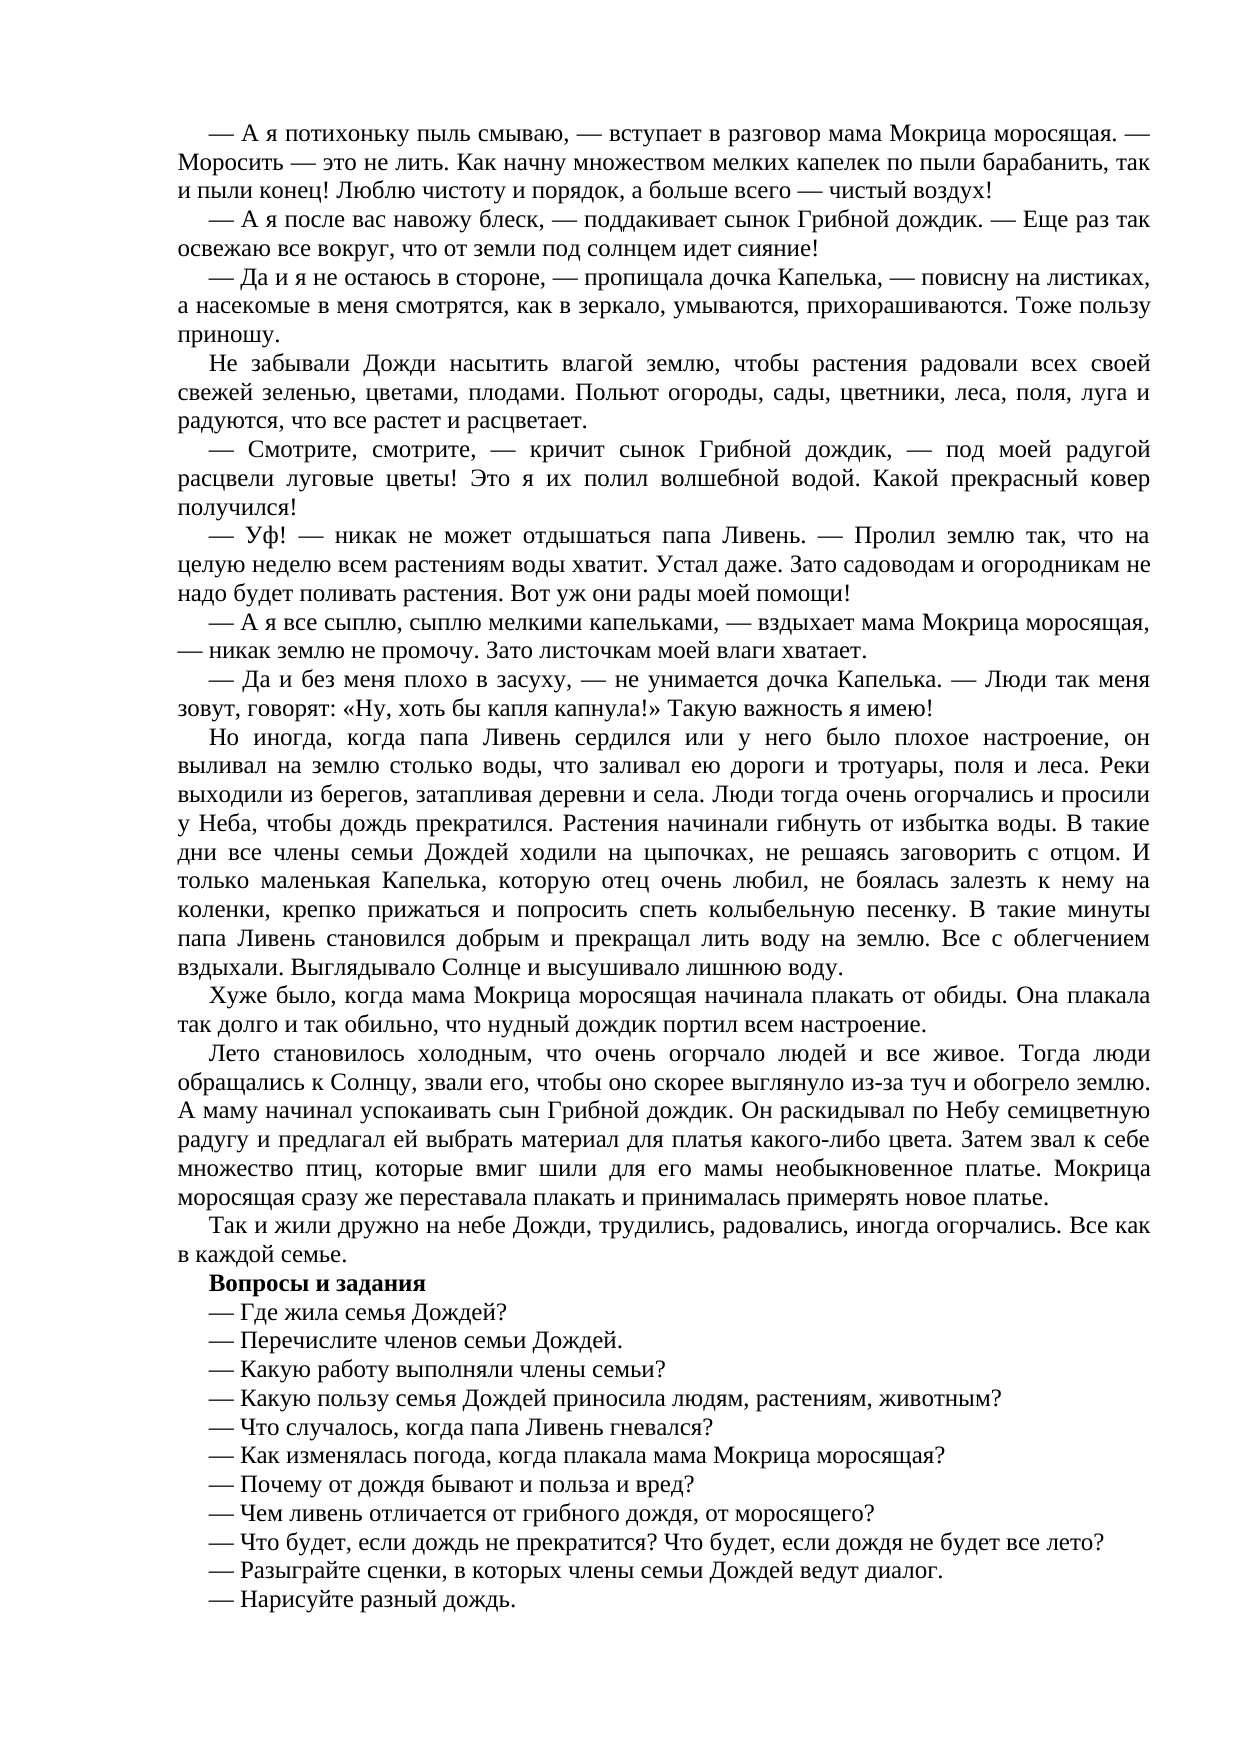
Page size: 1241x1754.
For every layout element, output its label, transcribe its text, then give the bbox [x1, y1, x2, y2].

text — Почему от дождя бывают и польза и вред? [177, 1469, 1152, 1498]
text — Смотрите, смотрите, — кричит сынок Грибной дождик, — под моей радугой расцвели луговые цветы! Это я их полил волшебной водой. Какой прекрасный ковер получился! [177, 434, 1152, 521]
text — Перечислите членов семьи Дождей. [177, 1326, 1152, 1354]
text — Да и я не остаюсь в стороне, — пропищала дочка Капелька, — повисну на листиках, а насекомые в меня смотрятся, как в зеркало, умываются, прихорашиваются. Тоже пользу приношу. [177, 262, 1152, 348]
text — А я все сыплю, сыплю мелкими капельками, — вздыхает мама Мокрица моросящая, — никак землю не промочу. Зато листочкам моей влаги хватает. [177, 607, 1152, 664]
text — Да и без меня плохо в засуху, — не унимается дочка Капелька. — Люди так меня зовут, говорят: «Ну, хоть бы капля капнула!» Такую важность я имею! [177, 664, 1152, 722]
text — Какую работу выполняли члены семьи? [177, 1354, 1152, 1383]
text Хуже было, когда мама Мокрица моросящая начинала плакать от обиды. Она плакала так долго и так обильно, что нудный дождик портил всем настроение. [177, 981, 1152, 1038]
text Вопросы и задания [177, 1268, 1152, 1297]
text — Разыграйте сценки, в которых члены семьи Дождей ведут диалог. [177, 1556, 1152, 1584]
text — А я потихоньку пыль смываю, — вступает в разговор мама Мокрица моросящая. — Моросить — это не лить. Как начну множеством мелких капелек по пыли барабанить, так и пыли конец! Люблю чистоту и порядок, а больше всего — чистый воздух! [177, 118, 1152, 204]
text Лето становилось холодным, что очень огорчало людей и все живое. Тогда люди обращались к Солнцу, звали его, чтобы оно скорее выглянуло из-за туч и обогрело землю. А маму начинал успокаивать сын Грибной дождик. Он раскидывал по Небу семицветную радугу и предлагал ей выбрать материал для платья какого-либо цвета. Затем звал к себе множество птиц, которые вмиг шили для его мамы необыкновенное платье. Мокрица моросящая сразу же переставала плакать и принималась примерять новое платье. [177, 1038, 1152, 1211]
text — Уф! — никак не может отдышаться папа Ливень. — Пролил землю так, что на целую неделю всем растениям воды хватит. Устал даже. Зато садоводам и огородникам не надо будет поливать растения. Вот уж они рады моей помощи! [177, 521, 1152, 607]
text Не забывали Дожди насытить влагой землю, чтобы растения радовали всех своей свежей зеленью, цветами, плодами. Польют огороды, сады, цветники, леса, поля, луга и радуются, что все растет и расцветает. [177, 348, 1152, 434]
text — А я после вас навожу блеск, — поддакивает сынок Грибной дождик. — Еще раз так освежаю все вокруг, что от земли под солнцем идет сияние! [177, 204, 1152, 262]
text — Как изменялась погода, когда плакала мама Мокрица моросящая? [177, 1441, 1152, 1469]
text — Что случалось, когда папа Ливень гневался? [177, 1412, 1152, 1441]
text Так и жили дружно на небе Дожди, трудились, радовались, иногда огорчались. Все как в каждой семье. [177, 1211, 1152, 1268]
text — Какую пользу семья Дождей приносила людям, растениям, животным? [177, 1383, 1152, 1412]
text — Где жила семья Дождей? [177, 1297, 1152, 1326]
text Но иногда, когда папа Ливень сердился или у него было плохое настроение, он выливал на землю столько воды, что заливал ею дороги и тротуары, поля и леса. Реки выходили из берегов, затапливая деревни и села. Люди тогда очень огорчались и просили у Неба, чтобы дождь прекратился. Растения начинали гибнуть от избытка воды. В такие дни все члены семьи Дождей ходили на цыпочках, не решаясь заговорить с отцом. И только маленькая Капелька, которую отец очень любил, не боялась залезть к нему на коленки, крепко прижаться и попросить спеть колыбельную песенку. В такие минуты папа Ливень становился добрым и прекращал лить воду на землю. Все с облегчением вздыхали. Выглядывало Солнце и высушивало лишнюю воду. [177, 722, 1152, 981]
text — Что будет, если дождь не прекратится? Что будет, если дождя не будет все лето? [177, 1527, 1152, 1556]
text — Нарисуйте разный дождь. [177, 1584, 1152, 1613]
text — Чем ливень отличается от грибного дождя, от моросящего? [177, 1498, 1152, 1527]
